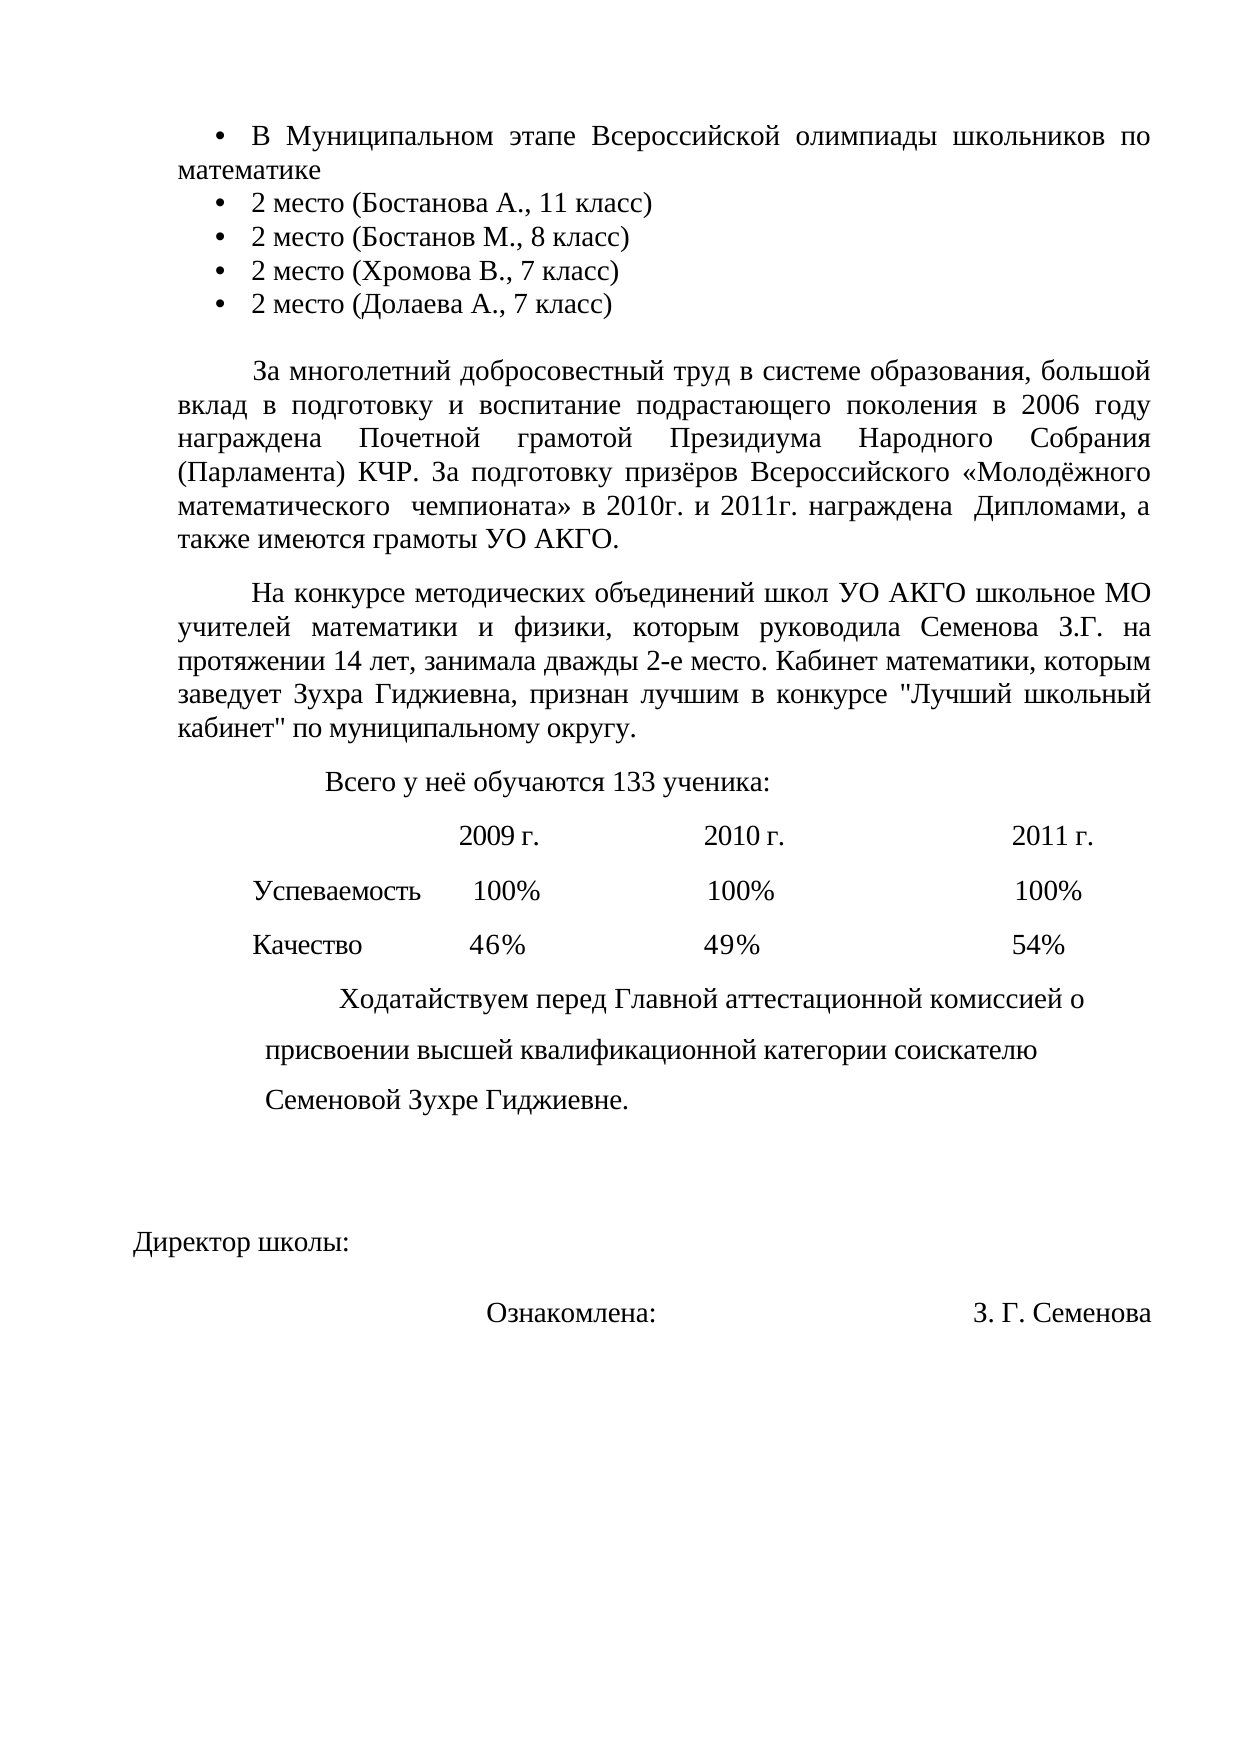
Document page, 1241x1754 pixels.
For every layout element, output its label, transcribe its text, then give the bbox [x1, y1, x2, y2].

list 2 место (Долаева А., 7 класс) [177, 286, 1152, 320]
text За многолетний добросовестный труд в системе образования, большой вклад в подготовку и воспитание подрастающего поколения в 2006 году награждена Почетной грамотой Президиума Народного Собрания (Парламента) КЧР. За подготовку призёров Всероссийского «Молодёжного математического чемпионата» в 2010г. и 2011г. награждена Дипломами, а также имеются грамоты УО АКГО. [177, 353, 1152, 555]
text 2009 г. 2010 г. 2011 г. [440, 818, 1152, 852]
text Директор школы: [59, 1224, 1152, 1258]
text Ходатайствуем перед Главной аттестационной комиссией о присвоении высшей квалификационной категории соискателю Семеновой Зухре Гиджиевне. [265, 982, 1152, 1116]
list 2 место (Бостанова А., 11 класс) [177, 185, 1152, 219]
text Успеваемость 100% 100% 100% [178, 873, 1152, 906]
text Всего у неё обучаются 133 ученика: [251, 764, 1152, 798]
text Ознакомлена: З. Г. Семенова [59, 1296, 1152, 1329]
list 2 место (Хромова В., 7 класс) [177, 253, 1152, 286]
text Качество 46% 49% 54% [178, 927, 1152, 961]
list 2 место (Бостанов М., 8 класс) [177, 219, 1152, 253]
text На конкурсе методических объединений школ УО АКГО школьное МО учителей математики и физики, которым руководила Семенова З.Г. на протяжении 14 лет, занимала дважды 2-е место. Кабинет математики, которым заведует Зухра Гиджиевна, признан лучшим в конкурсе "Лучший школьный кабинет" по муниципальному округу. [177, 576, 1152, 743]
list В Муниципальном этапе Всероссийской олимпиады школьников по математике [177, 118, 1152, 185]
